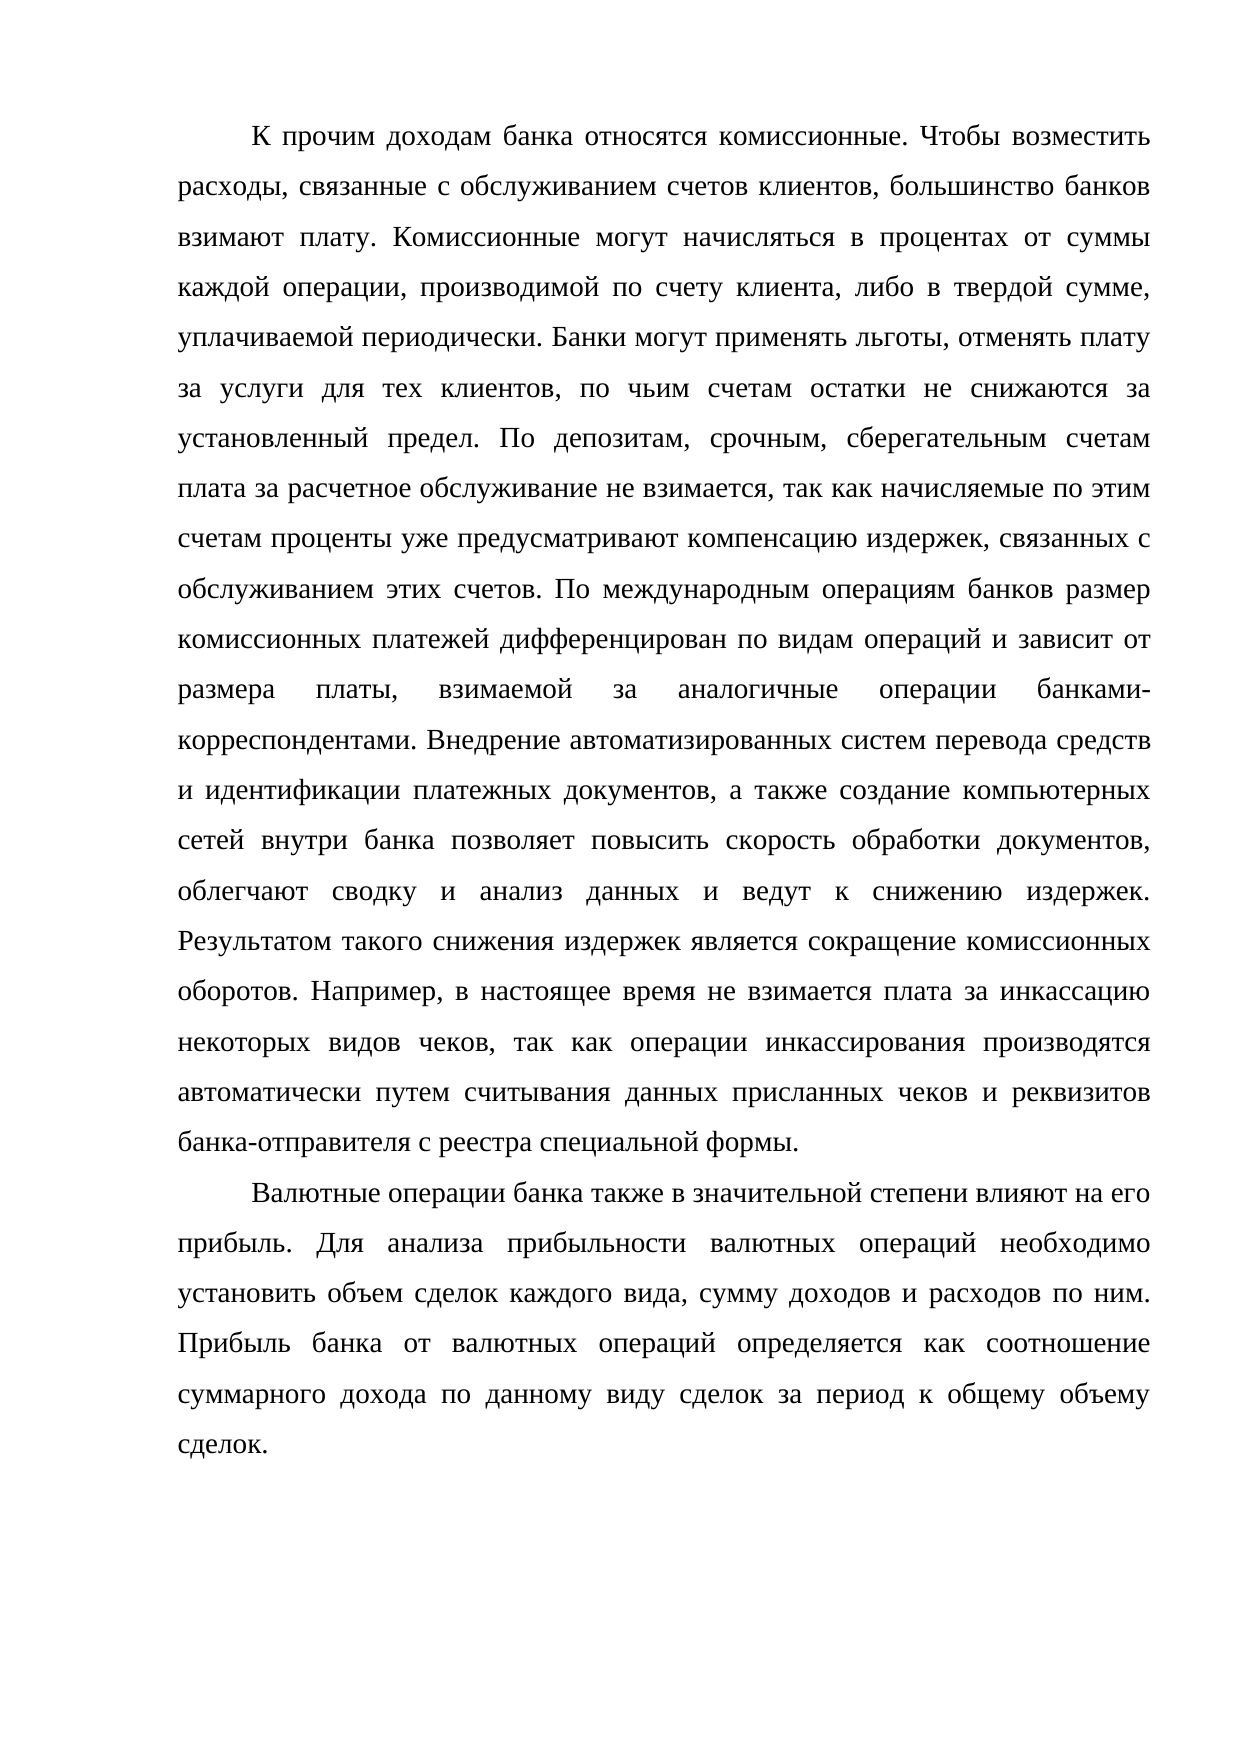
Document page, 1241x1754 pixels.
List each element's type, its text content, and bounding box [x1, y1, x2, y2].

text Валютные операции банка также в значительной степени влияют на его прибыль. Для анализа прибыльности валютных операций необходимо установить объем сделок каждого вида, сумму доходов и расходов по ним. Прибыль банка от валютных операций определяется как соотношение суммарного дохода по данному виду сделок за период к общему объему сделок. [177, 1175, 1152, 1460]
text К прочим доходам банка относятся комиссионные. Чтобы возместить расходы, связанные с обслуживанием счетов клиентов, большинство банков взимают плату. Комиссионные могут начисляться в процентах от суммы каждой операции, производимой по счету клиента, либо в твердой сумме, уплачиваемой периодически. Банки могут применять льготы, отменять плату за услуги для тех клиентов, по чьим счетам остатки не снижаются за установленный предел. По депозитам, срочным, сберегательным счетам плата за расчетное обслуживание не взимается, так как начисляемые по этим счетам проценты уже предусматривают компенсацию издержек, связанных с обслуживанием этих счетов. По международным операциям банков размер комиссионных платежей дифференцирован по видам операций и зависит от размера платы, взимаемой за аналогичные операции банками-корреспондентами. Внедрение автоматизированных систем перевода средств и идентификации платежных документов, а также создание компьютерных сетей внутри банка позволяет повысить скорость обработки документов, облегчают сводку и анализ данных и ведут к снижению издержек. Результатом такого снижения издержек является сокращение комиссионных оборотов. Например, в настоящее время не взимается плата за инкассацию некоторых видов чеков, так как операции инкассирования производятся автоматически путем считывания данных присланных чеков и реквизитов банка-отправителя с реестра специальной формы. [177, 118, 1152, 1158]
